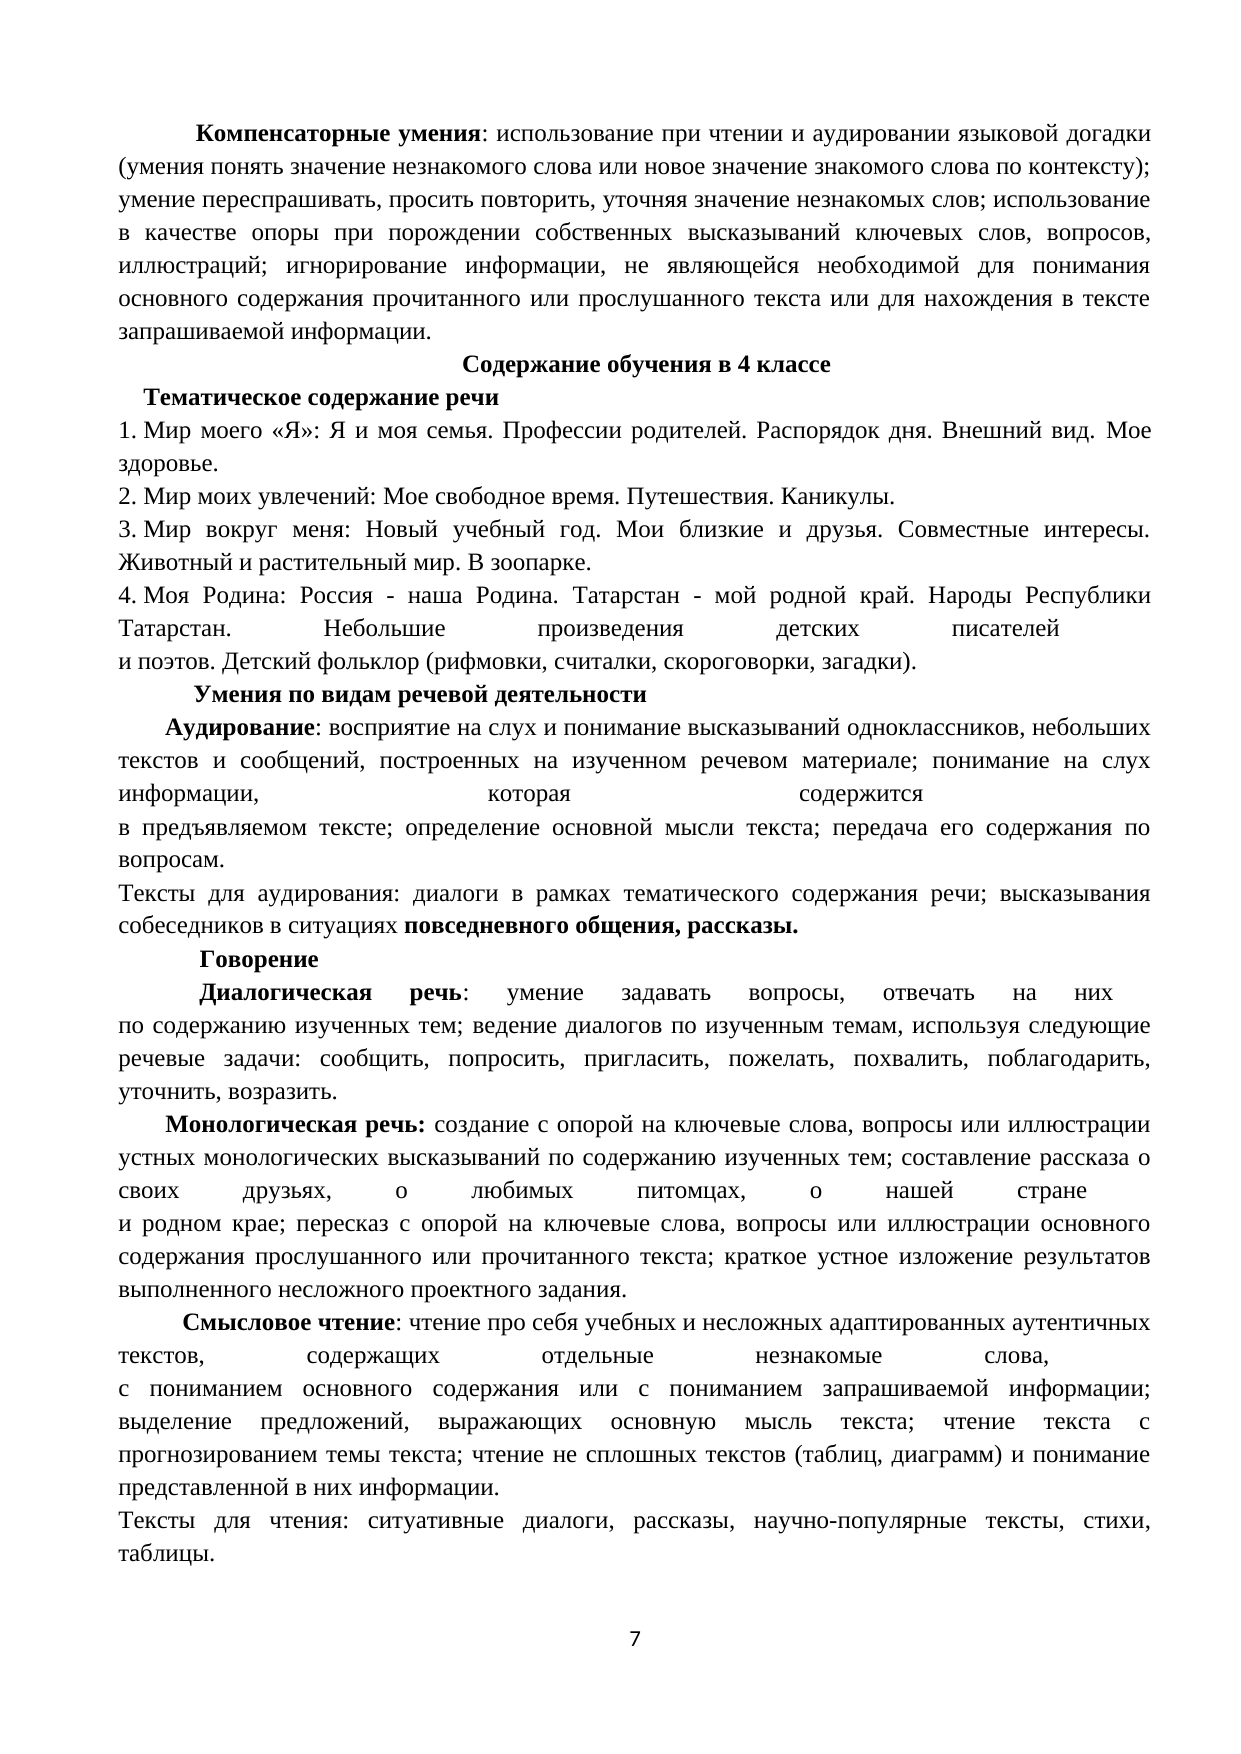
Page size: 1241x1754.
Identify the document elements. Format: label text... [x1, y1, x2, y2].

text Тексты для чтения: ситуативные диалоги, рассказы, научно-популярные тексты, стихи, таблицы. [118, 1505, 1152, 1567]
text Смысловое чтение: чтение про себя учебных и несложных адаптированных аутентичных текстов, содержащих отдельные незнакомые слова, с пониманием основного содержания или с пониманием запрашиваемой информации; выделение предложений, выражающих основную мысль текста; чтение текста с прогнозированием темы текста; чтение не сплошных текстов (таблиц, диаграмм) и понимание представленной в них информации. [118, 1307, 1152, 1501]
text Монологическая речь: создание с опорой на ключевые слова, вопросы или иллюстрации устных монологических высказываний по содержанию изученных тем; составление рассказа о своих друзьях, о любимых питомцах, о нашей стране и родном крае; пересказ с опорой на ключевые слова, вопросы или иллюстрации основного содержания прослушанного или прочитанного текста; краткое устное изложение результатов выполненного несложного проектного задания. [118, 1109, 1152, 1303]
text Тематическое содержание речи [118, 382, 1152, 411]
text Тексты для аудирования: диалоги в рамках тематического содержания речи; высказывания собеседников в ситуациях повседневного общения, рассказы. [118, 878, 1152, 939]
text Говорение [118, 944, 1152, 972]
text 2. Мир моих увлечений: Мое свободное время. Путешествия. Каникулы. [118, 481, 1152, 510]
text Умения по видам речевой деятельности [118, 679, 1152, 708]
text 3. Мир вокруг меня: Новый учебный год. Мои близкие и друзья. Совместные интересы. Животный и растительный мир. В зоопарке. [118, 514, 1152, 576]
text Диалогическая речь: умение задавать вопросы, отвечать на них по содержанию изученных тем; ведение диалогов по изученным темам, используя следующие речевые задачи: сообщить, попросить, пригласить, пожелать, похвалить, поблагодарить, уточнить, возразить. [118, 977, 1152, 1104]
text Содержание обучения в 4 классе [118, 349, 1152, 378]
text Аудирование: восприятие на слух и понимание высказываний одноклассников, небольших текстов и сообщений, построенных на изученном речевом материале; понимание на слух информации, которая содержится в предъявляемом тексте; определение основной мысли текста; передача его содержания по вопросам. [118, 712, 1152, 873]
text 4. Моя Родина: Россия - наша Родина. Татарстан - мой родной край. Народы Республики Татарстан. Небольшие произведения детских писателей и поэтов. Детский фольклор (рифмовки, считалки, скороговорки, загадки). [118, 580, 1152, 675]
text Компенсаторные умения: использование при чтении и аудировании языковой догадки (умения понять значение незнакомого слова или новое значение знакомого слова по контексту); умение переспрашивать, просить повторить, уточняя значение незнакомых слов; использование в качестве опоры при порождении собственных высказываний ключевых слов, вопросов, иллюстраций; игнорирование информации, не являющейся необходимой для понимания основного содержания прочитанного или прослушанного текста или для нахождения в тексте запрашиваемой информации. [118, 118, 1152, 345]
text 1. Мир моего «Я»: Я и моя семья. Профессии родителей. Распорядок дня. Внешний вид. Мое здоровье. [118, 415, 1152, 477]
